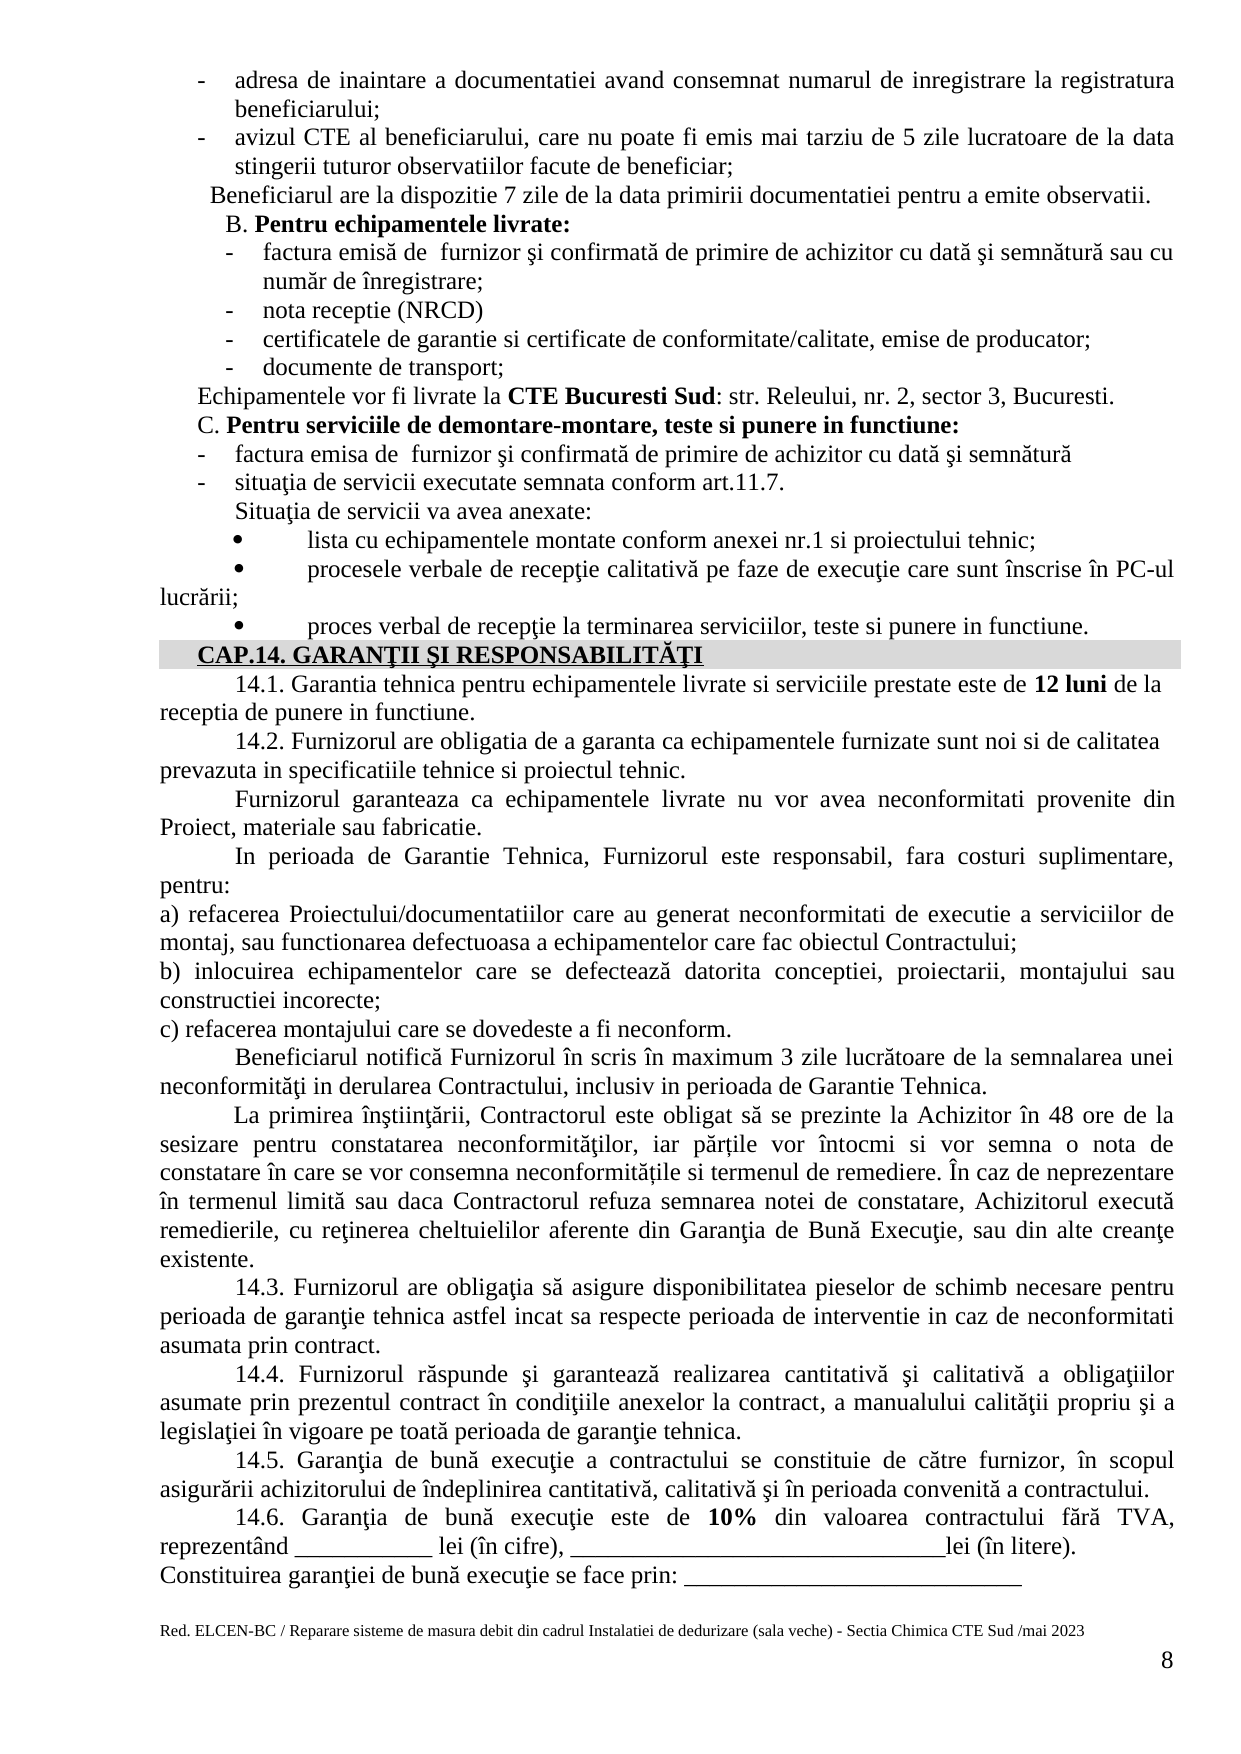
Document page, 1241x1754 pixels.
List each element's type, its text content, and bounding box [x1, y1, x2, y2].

list certificatele de garantie si certificate de conformitate/calitate, emise de producator; [225, 324, 1162, 352]
list proces verbal de recepţie la terminarea serviciilor, teste si punere in functiune. [159, 611, 1175, 640]
text 14.2. Furnizorul are obligatia de a garanta ca echipamentele furnizate sunt noi si de calitatea prevazuta in specificatiile tehnice si proiectul tehnic. [159, 726, 1162, 784]
text Furnizorul garanteaza ca echipamentele livrate nu vor avea neconformitati provenite din Proiect, materiale sau fabricatie. [159, 784, 1176, 841]
text B. Pentru echipamentele livrate: [159, 209, 1176, 237]
list lista cu echipamentele montate conform anexei nr.1 si proiectului tehnic; [218, 525, 1175, 554]
text 14.4. Furnizorul răspunde şi garantează realizarea cantitativă şi calitativă a obligaţiilor asumate prin prezentul contract în condiţiile anexelor la contract, a manualului calităţii propriu şi a legislaţiei în vigoare pe toată perioada de garanţie tehnica. [159, 1359, 1175, 1445]
text In perioada de Garantie Tehnica, Furnizorul este responsabil, fara costuri suplimentare, pentru: [159, 841, 1176, 899]
subtitle CAP.14. GARANŢII ŞI RESPONSABILITĂŢI [159, 640, 1181, 669]
text C. Pentru serviciile de demontare-montare, teste si punere in functiune: [159, 410, 1175, 439]
text Beneficiarul notifică Furnizorul în scris în maximum 3 zile lucrătoare de la semnalarea unei neconformităţi in derularea Contractului, inclusiv in perioada de Garantie Tehnica. [159, 1042, 1176, 1100]
text Situaţia de servicii va avea anexate: [159, 496, 1175, 525]
list avizul CTE al beneficiarului, care nu poate fi emis mai tarziu de 5 zile lucratoare de la data stingerii tuturor observatiilor facute de beneficiar; [197, 122, 1176, 180]
list situaţia de servicii executate semnata conform art.11.7. [197, 467, 1176, 496]
list factura emisă de furnizor şi confirmată de primire de achizitor cu dată şi semnătură sau cu număr de înregistrare; [225, 237, 1175, 295]
text La primirea înştiinţării, Contractorul este obligat să se prezinte la Achizitor în 48 ore de la sesizare pentru constatarea neconformităţilor, iar părțile vor întocmi si vor semna o nota de constatare în care se vor consemna neconformitățile si termenul de remediere. În caz de neprezentare în termenul limită sau daca Contractorul refuza semnarea notei de constatare, Achizitorul execută remedierile, cu reţinerea cheltuielilor aferente din Garanţia de Bună Execuţie, sau din alte creanţe existente. [159, 1100, 1176, 1272]
list procesele verbale de recepţie calitativă pe faze de execuţie care sunt înscrise în PC-ul lucrării; [159, 554, 1175, 611]
text Constituirea garanţiei de bună execuţie se face prin: ___________________________ [159, 1560, 1175, 1589]
text 14.3. Furnizorul are obligaţia să asigure disponibilitatea pieselor de schimb necesare pentru perioada de garanţie tehnica astfel incat sa respecte perioada de interventie in caz de neconformitati asumata prin contract. [159, 1272, 1175, 1359]
list factura emisa de furnizor şi confirmată de primire de achizitor cu dată şi semnătură [197, 439, 1176, 467]
text 14.5. Garanţia de bună execuţie a contractului se constituie de către furnizor, în scopul asigurării achizitorului de îndeplinirea cantitativă, calitativă şi în perioada convenită a contractului. [159, 1445, 1175, 1502]
text c) refacerea montajului care se dovedeste a fi neconform. [159, 1014, 1176, 1042]
list nota receptie (NRCD) [225, 295, 1175, 324]
text b) inlocuirea echipamentelor care se defectează datorita conceptiei, proiectarii, montajului sau constructiei incorecte; [159, 956, 1176, 1014]
text Echipamentele vor fi livrate la CTE Bucuresti Sud: str. Releului, nr. 2, sector 3, Bucuresti. [159, 381, 1175, 410]
text Beneficiarul are la dispozitie 7 zile de la data primirii documentatiei pentru a emite observatii. [159, 180, 1176, 209]
text 14.6. Garanţia de bună execuţie este de 10% din valoarea contractului fără TVA, reprezentând ___________ lei (în cifre), ______________________________lei (în litere). [159, 1502, 1175, 1560]
list adresa de inaintare a documentatiei avand consemnat numarul de inregistrare la registratura beneficiarului; [197, 65, 1176, 122]
text a) refacerea Proiectului/documentatiilor care au generat neconformitati de executie a serviciilor de montaj, sau functionarea defectuoasa a echipamentelor care fac obiectul Contractului; [159, 899, 1176, 956]
list documente de transport; [225, 352, 1162, 381]
text 14.1. Garantia tehnica pentru echipamentele livrate si serviciile prestate este de 12 luni de la receptia de punere in functiune. [159, 669, 1162, 726]
